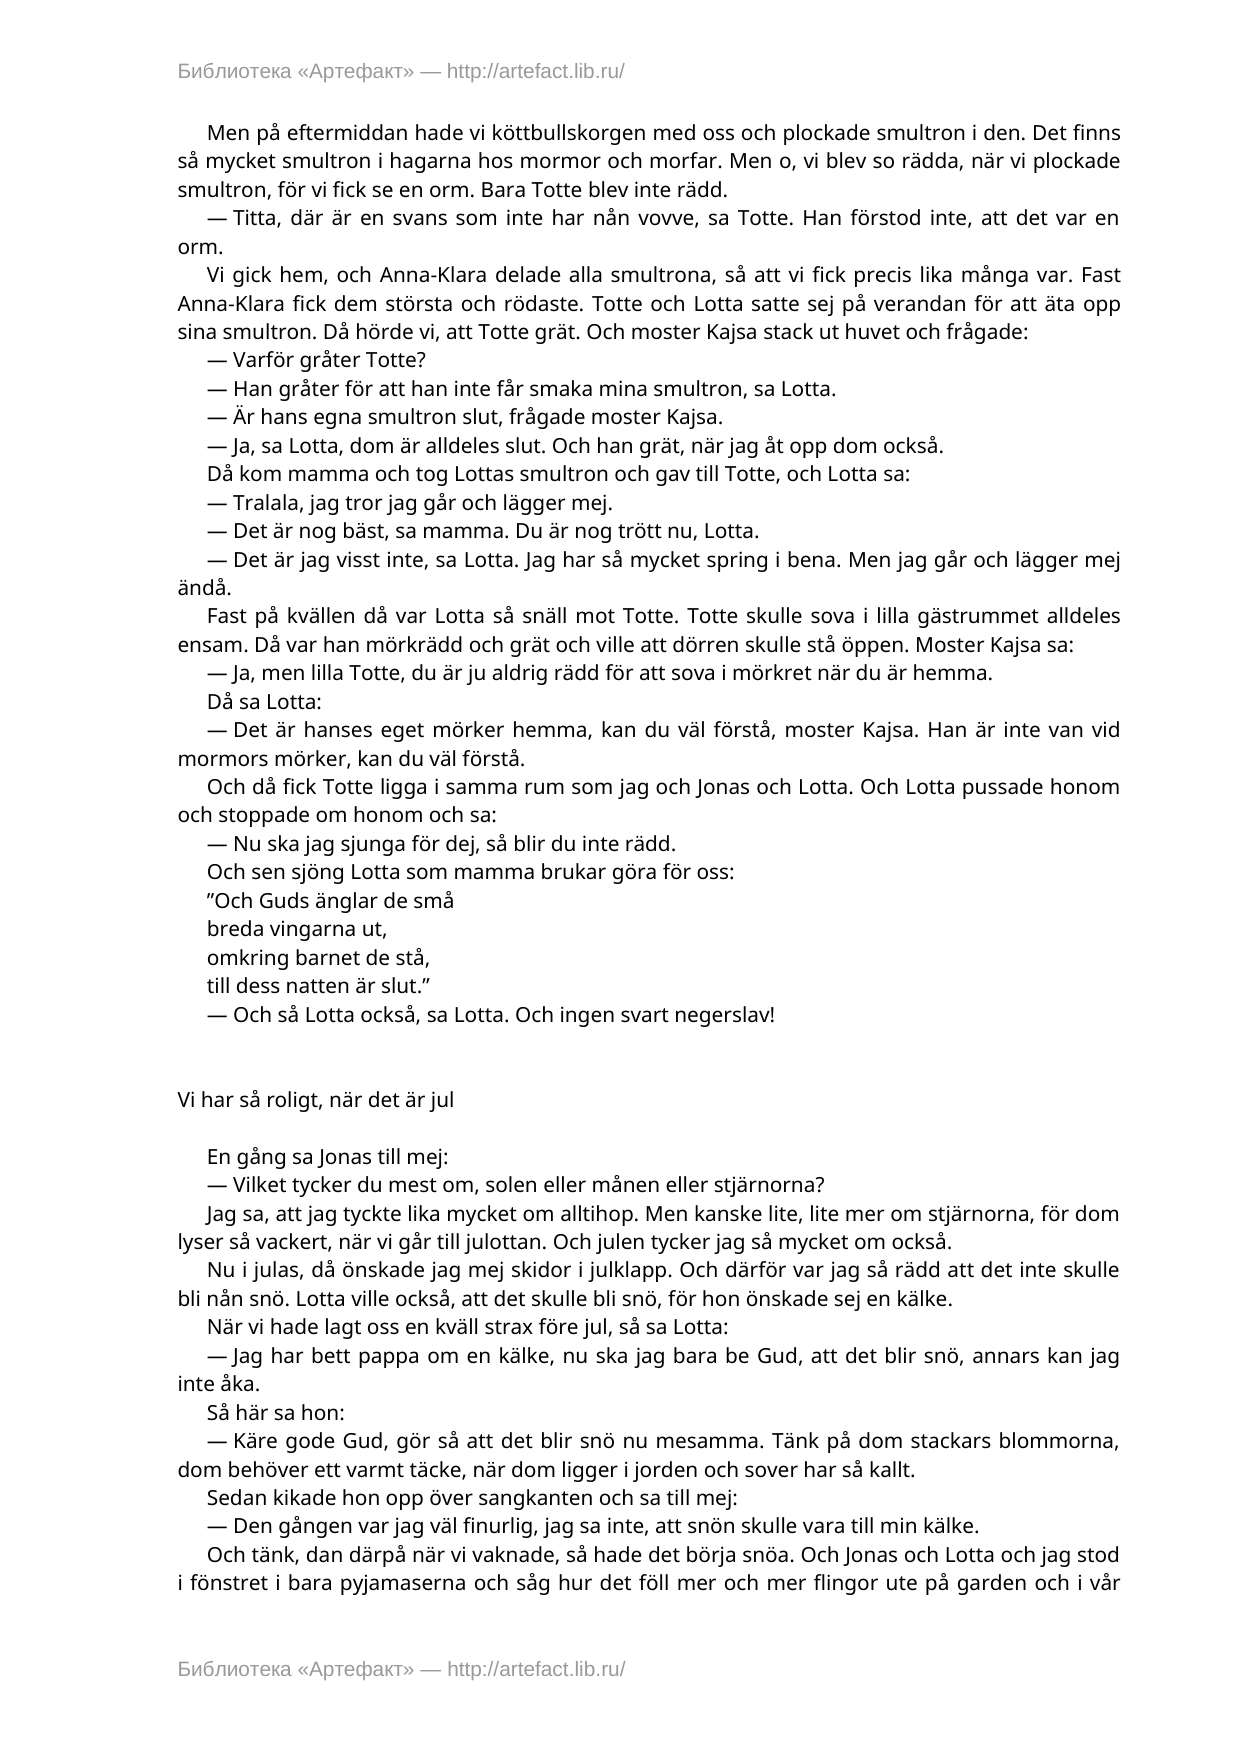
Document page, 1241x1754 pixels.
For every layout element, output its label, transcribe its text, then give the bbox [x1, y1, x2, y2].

text Så här sa hon: [177, 1398, 1122, 1426]
text Och sen sjöng Lotta som mamma brukar göra för oss: [177, 857, 1122, 886]
text ”Och Guds änglar de små [177, 886, 1122, 914]
text omkring barnet de stå, [177, 943, 1122, 971]
text — Nu ska jag sjunga för dej, så blir du inte rädd. [177, 829, 1122, 857]
text Och då fick Totte ligga i samma rum som jag och Jonas och Lotta. Och Lotta pussade honom och stoppade om honom och sa: [177, 772, 1122, 829]
text — Det är nog bäst, sa mamma. Du är nog trött nu, Lotta. [177, 516, 1122, 545]
text Då kom mamma och tog Lottas smultron och gav till Totte, och Lotta sa: [177, 459, 1122, 488]
text till dess natten är slut.” [177, 971, 1122, 1000]
text — Vilket tycker du mest om, solen eller månen eller stjärnorna? [177, 1170, 1122, 1199]
text — Jag har bett pappa om en kälke, nu ska jag bara be Gud, att det blir snö, annars kan jag inte åka. [177, 1341, 1122, 1398]
text — Det är jag visst inte, sa Lotta. Jag har så mycket spring i bena. Men jag går och lägger mej ändå. [177, 545, 1122, 602]
text Nu i julas, då önskade jag mej skidor i julklapp. Och därför var jag så rädd att det inte skulle bli nån snö. Lotta ville också, att det skulle bli snö, för hon önskade sej en kälke. [177, 1256, 1122, 1312]
text — Varför gråter Totte? [177, 346, 1122, 374]
text — Han gråter för att han inte får smaka mina smultron, sa Lotta. [177, 374, 1122, 402]
text — Det är hanses eget mörker hemma, kan du väl förstå, moster Kajsa. Han är inte van vid mormors mörker, kan du väl förstå. [177, 715, 1122, 772]
text Men på eftermiddan hade vi köttbullskorgen med oss och plockade smultron i den. Det finns så mycket smultron i hagarna hos mormor och morfar. Men o, vi blev so rädda, när vi plockade smultron, för vi fick se en orm. Bara Totte blev inte rädd. [177, 118, 1122, 203]
text — Den gången var jag väl finurlig, jag sa inte, att snön skulle vara till min kälke. [177, 1512, 1122, 1540]
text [177, 1540, 1122, 1597]
text breda vingarna ut, [177, 914, 1122, 943]
text — Och så Lotta också, sa Lotta. Och ingen svart negerslav! [177, 1000, 1122, 1028]
text — Är hans egna smultron slut, frågade moster Kajsa. [177, 402, 1122, 431]
text Vi gick hem, och Anna-Klara delade alla smultrona, så att vi fick precis lika många var. Fast Anna-Klara fick dem största och rödaste. Totte och Lotta satte sej på verandan för att äta opp sina smultron. Då hörde vi, att Totte grät. Och moster Kajsa stack ut huvet och frågade: [177, 260, 1122, 346]
text En gång sa Jonas till mej: [177, 1142, 1122, 1170]
text — Käre gode Gud, gör så att det blir snö nu mesamma. Tänk på dom stackars blommorna, dom behöver ett varmt täcke, när dom ligger i jorden och sover har så kallt. [177, 1426, 1122, 1483]
text — Ja, sa Lotta, dom är alldeles slut. Och han grät, när jag åt opp dom också. [177, 431, 1122, 459]
text — Titta, där är en svans som inte har nån vovve, sa Totte. Han förstod inte, att det var en orm. [177, 203, 1122, 260]
text När vi hade lagt oss en kväll strax före jul, så sa Lotta: [177, 1312, 1122, 1341]
text Fast på kvällen då var Lotta så snäll mot Totte. Totte skulle sova i lilla gästrummet alldeles ensam. Då var han mörkrädd och grät och ville att dörren skulle stå öppen. Moster Kajsa sa: [177, 602, 1122, 658]
subtitle Vi har så roligt, när det är jul [177, 1085, 1122, 1113]
text — Ja, men lilla Totte, du är ju aldrig rädd för att sova i mörkret när du är hemma. [177, 658, 1122, 687]
text Då sa Lotta: [177, 687, 1122, 715]
text Sedan kikade hon opp över sangkanten och sa till mej: [177, 1483, 1122, 1512]
text — Tralala, jag tror jag går och lägger mej. [177, 488, 1122, 516]
text Jag sa, att jag tyckte lika mycket om alltihop. Men kanske lite, lite mer om stjärnorna, för dom lyser så vackert, när vi går till julottan. Och julen tycker jag så mycket om också. [177, 1199, 1122, 1256]
